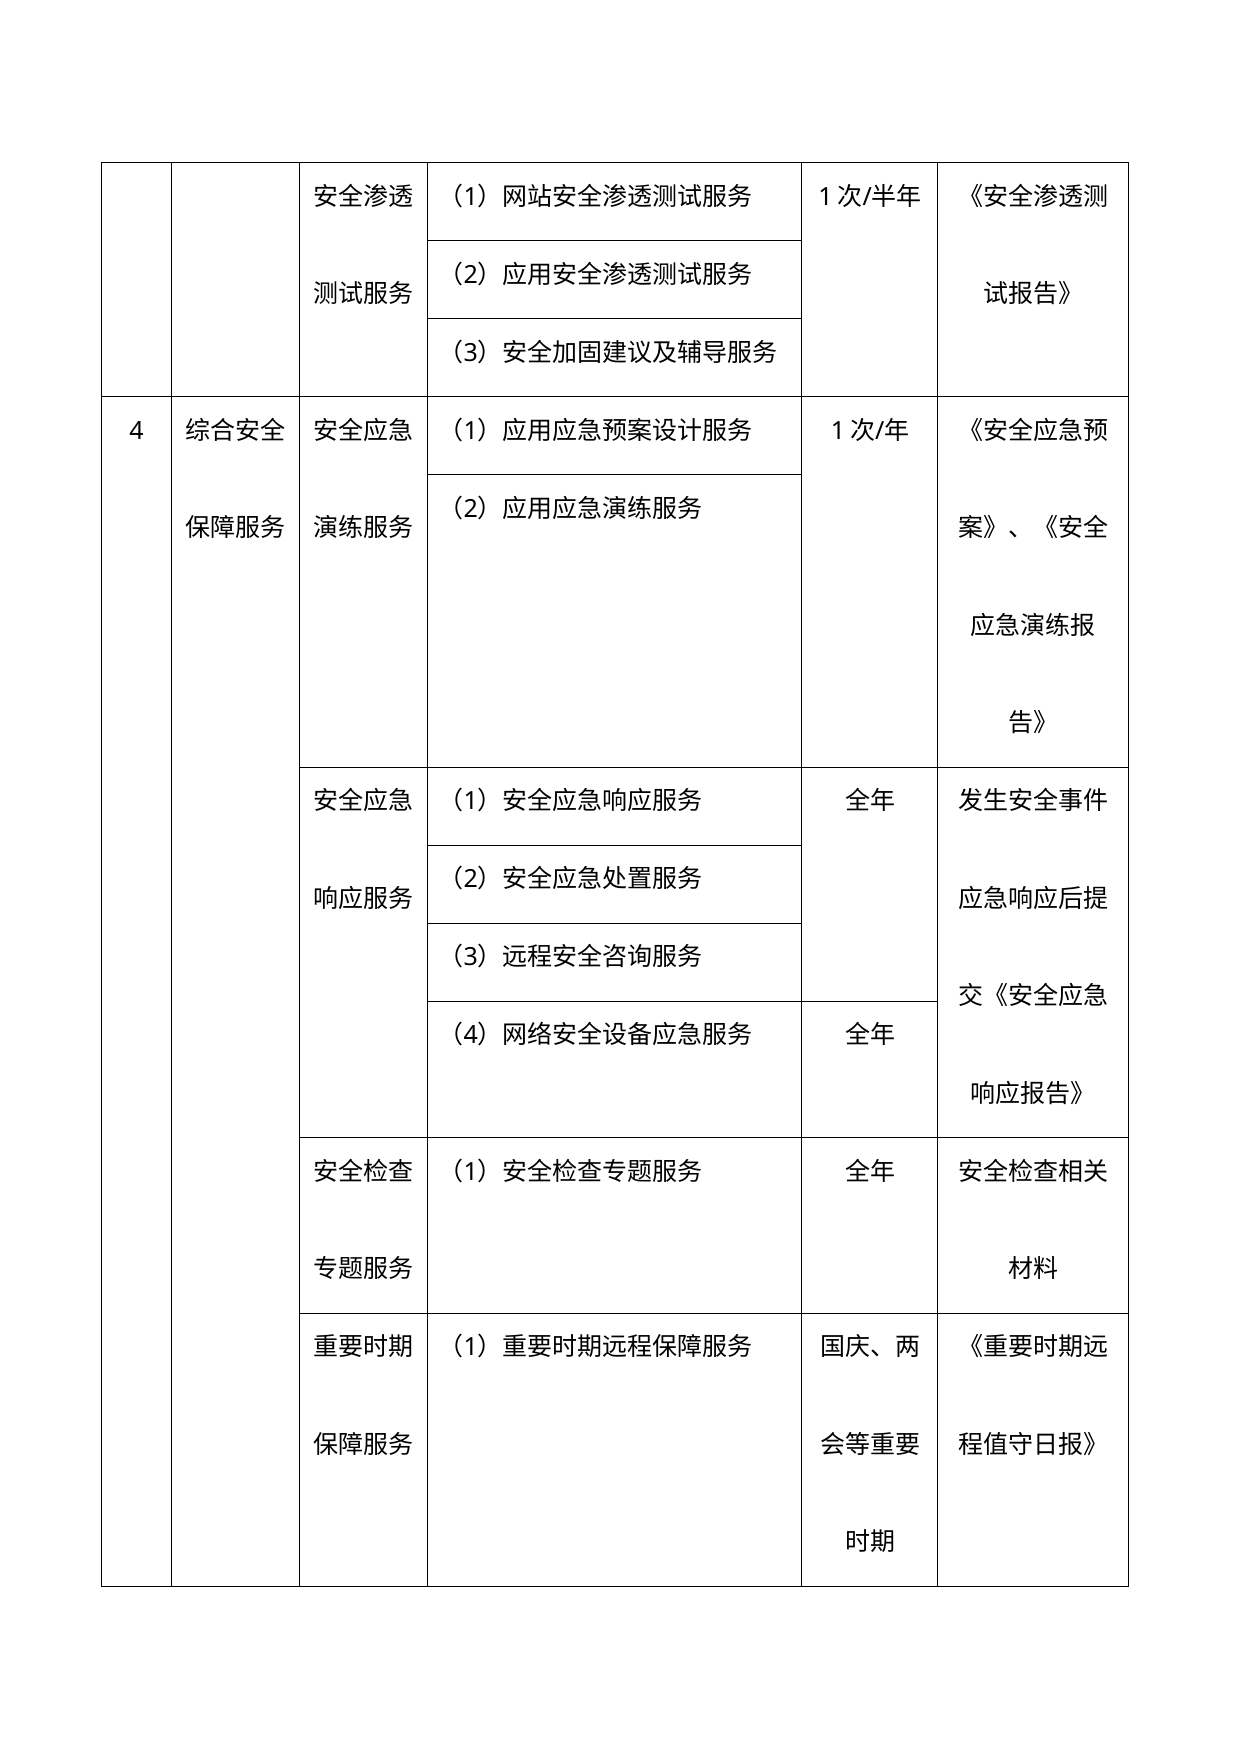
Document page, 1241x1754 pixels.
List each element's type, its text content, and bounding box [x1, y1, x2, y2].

table_cell 全年 [802, 1002, 937, 1137]
table_cell （1）安全应急响应服务 [428, 768, 801, 844]
table_cell 《安全渗透测试报告》 [938, 163, 1128, 396]
table_cell 《重要时期远程值守日报》 [938, 1314, 1128, 1586]
table_cell （3）安全加固建议及辅导服务 [428, 319, 801, 396]
table_cell 安全应急响应服务 [300, 768, 427, 1137]
table_cell （1）应用应急预案设计服务 [428, 397, 801, 474]
table_cell 1次/半年 [802, 163, 937, 396]
table_cell 《安全应急预案》、《安全应急演练报告》 [938, 397, 1128, 767]
table_cell （1）网站安全渗透测试服务 [428, 163, 801, 240]
table_cell 安全检查相关材料 [938, 1138, 1128, 1313]
table_cell 国庆、两会等重要时期 [802, 1314, 937, 1586]
table_cell 重要时期保障服务 [300, 1314, 427, 1586]
table_cell （1）安全检查专题服务 [428, 1138, 801, 1313]
table_cell （3）远程安全咨询服务 [428, 924, 801, 1001]
table_cell （4）网络安全设备应急服务 [428, 1002, 801, 1137]
table_cell （2）应用应急演练服务 [428, 475, 801, 767]
table_cell 安全应急演练服务 [300, 397, 427, 767]
table_cell 综合安全保障服务 [172, 397, 299, 1586]
table_cell （1）重要时期远程保障服务 [428, 1314, 801, 1586]
table_cell 4 [102, 397, 171, 1586]
table_cell 安全渗透测试服务 [300, 163, 427, 396]
table_cell 安全检查专题服务 [300, 1138, 427, 1313]
table_cell （2）安全应急处置服务 [428, 846, 801, 923]
table_cell 全年 [802, 768, 937, 1001]
table_cell 发生安全事件应急响应后提交《安全应急响应报告》 [938, 768, 1128, 1137]
table_cell 全年 [802, 1138, 937, 1313]
table_cell 1次/年 [802, 397, 937, 767]
table_cell （2）应用安全渗透测试服务 [428, 241, 801, 318]
